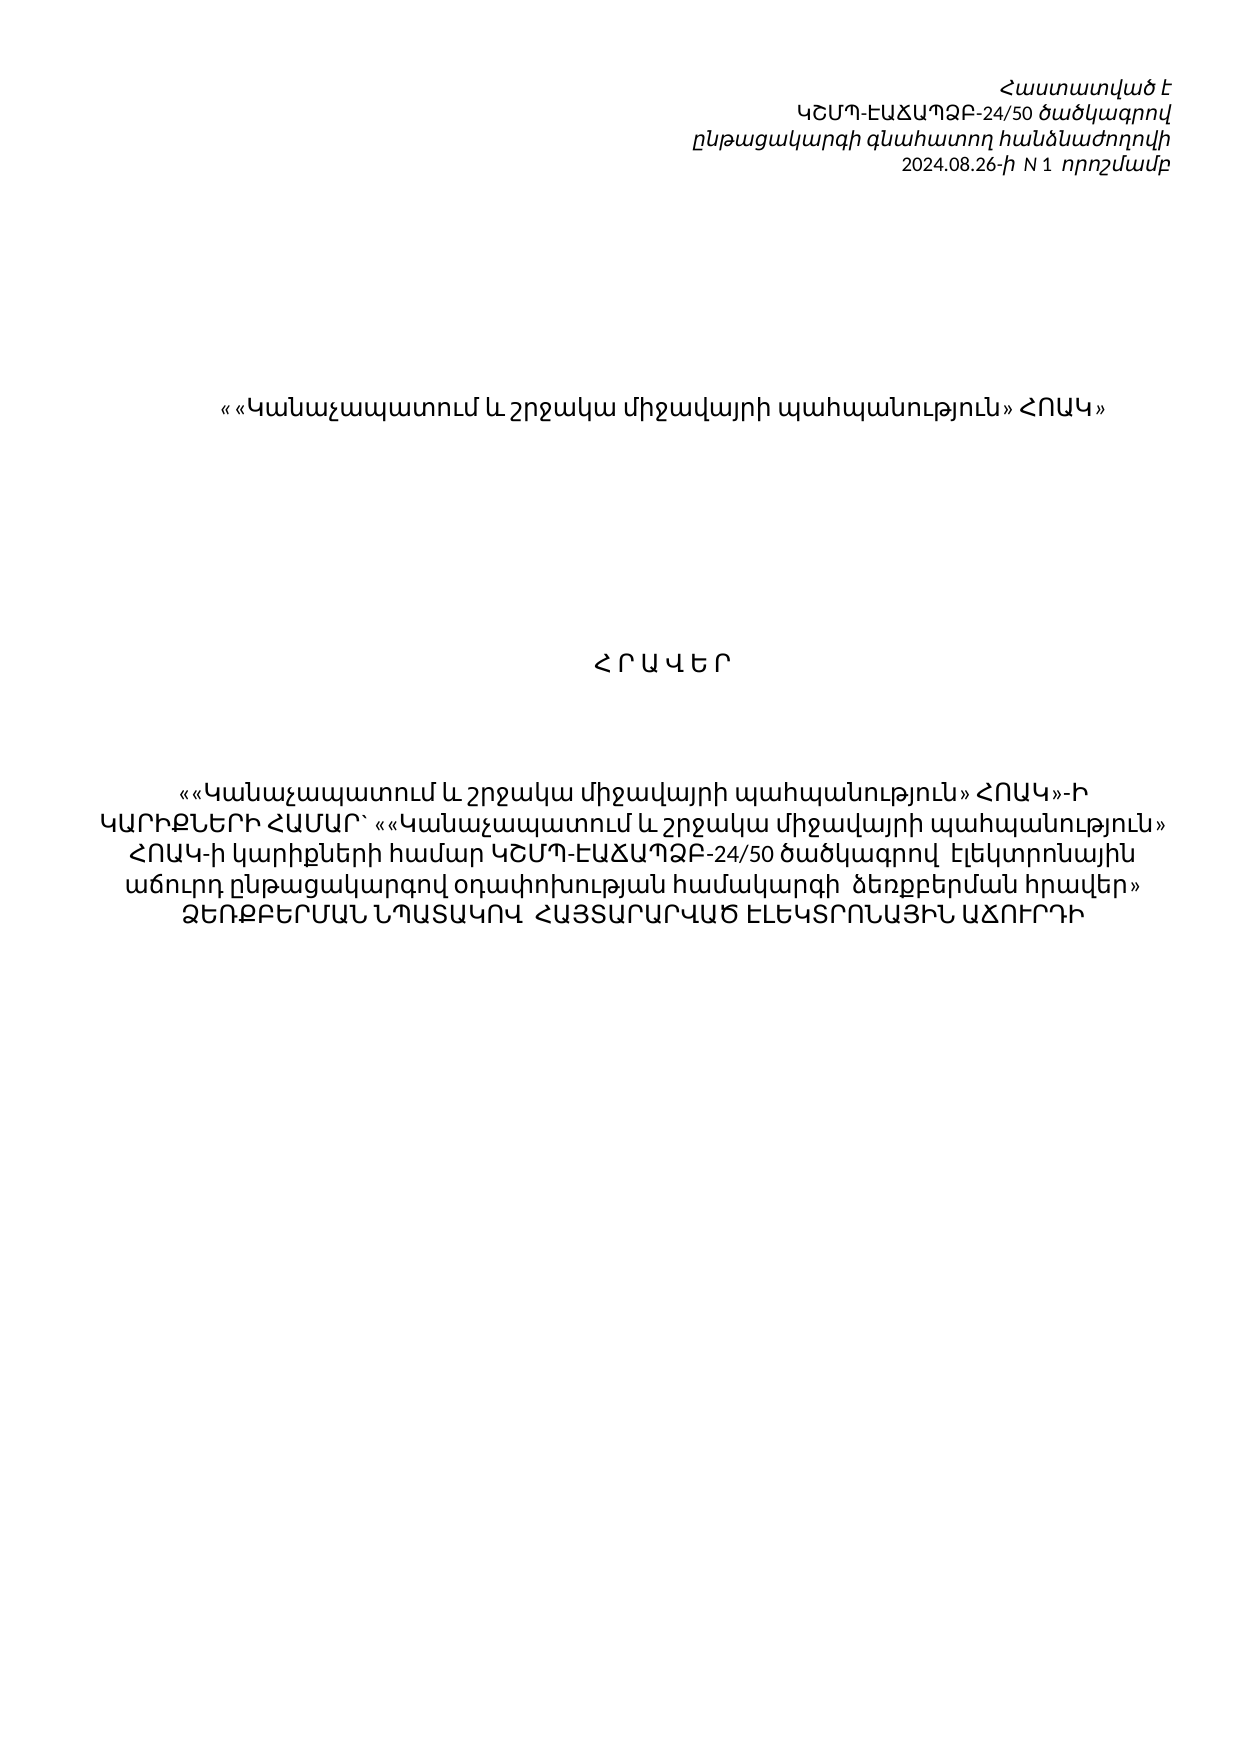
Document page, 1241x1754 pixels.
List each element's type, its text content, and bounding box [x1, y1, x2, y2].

text 2024.08.26 -ի N 1 որոշմամբ [94, 151, 1171, 177]
text Հաստատված է [94, 75, 1171, 100]
text « «Կանաչապատում և շրջակա միջավայրի պահպանություն» ՀՈԱԿ» [94, 392, 1172, 422]
text ««Կանաչապատում և շրջակա միջավայրի պահպանություն» ՀՈԱԿ»-Ի ԿԱՐԻՔՆԵՐԻ ՀԱՄԱՐ` ««Կանաչապատում և շրջակա միջավայրի պահպանություն» ՀՈԱԿ-ի կարիքների համար ԿՇՄՊ-ԷԱՃԱՊՁԲ-24/50 ծածկագրով էլեկտրոնային աճուրդ ընթացակարգով օդափոխության համակարգի ձեռքբերման հրավեր» ՁԵՌՔԲԵՐՄԱՆ ՆՊԱՏԱԿՈՎ ՀԱՅՏԱՐԱՐՎԱԾ ԷԼԵԿՏՐՈՆԱՅԻՆ ԱՃՈՒՐԴԻ [94, 777, 1172, 930]
text Հ Ր Ա Վ Ե Ր [94, 648, 1172, 679]
text ընթացակարգի գնահատող հանձնաժողովի [94, 126, 1171, 151]
text ԿՇՄՊ-ԷԱՃԱՊՁԲ-24/50 ծածկագրով [94, 100, 1171, 126]
